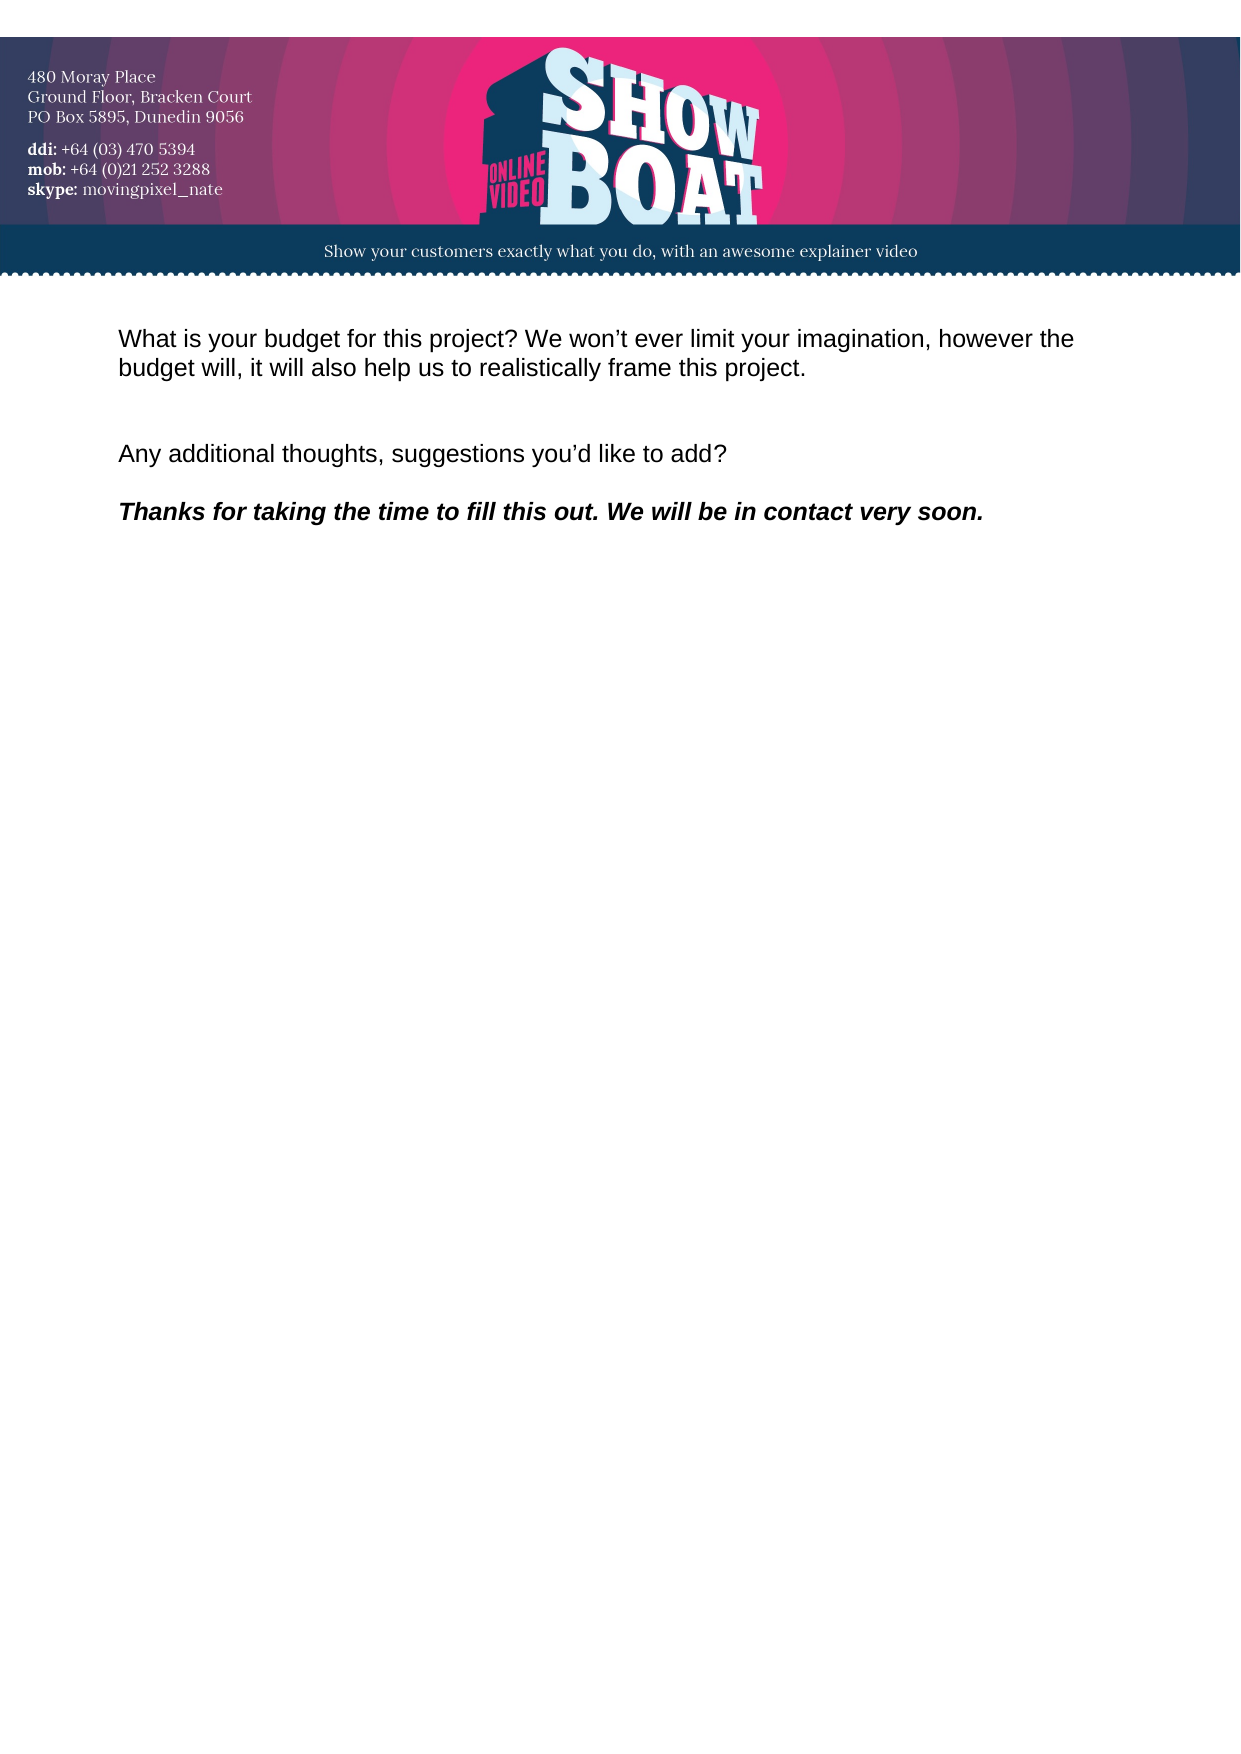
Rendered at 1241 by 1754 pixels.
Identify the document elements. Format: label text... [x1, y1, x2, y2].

text What is your budget for this project? We won’t ever limit your imagination, however the budget will, it will also help us to realistically frame this project. [118, 324, 1122, 382]
text Thanks for taking the time to fill this out. We will be in contact very soon. [118, 497, 1122, 525]
text Any additional thoughts, suggestions you’d like to add? [118, 439, 1122, 468]
picture [0, 37, 1241, 283]
